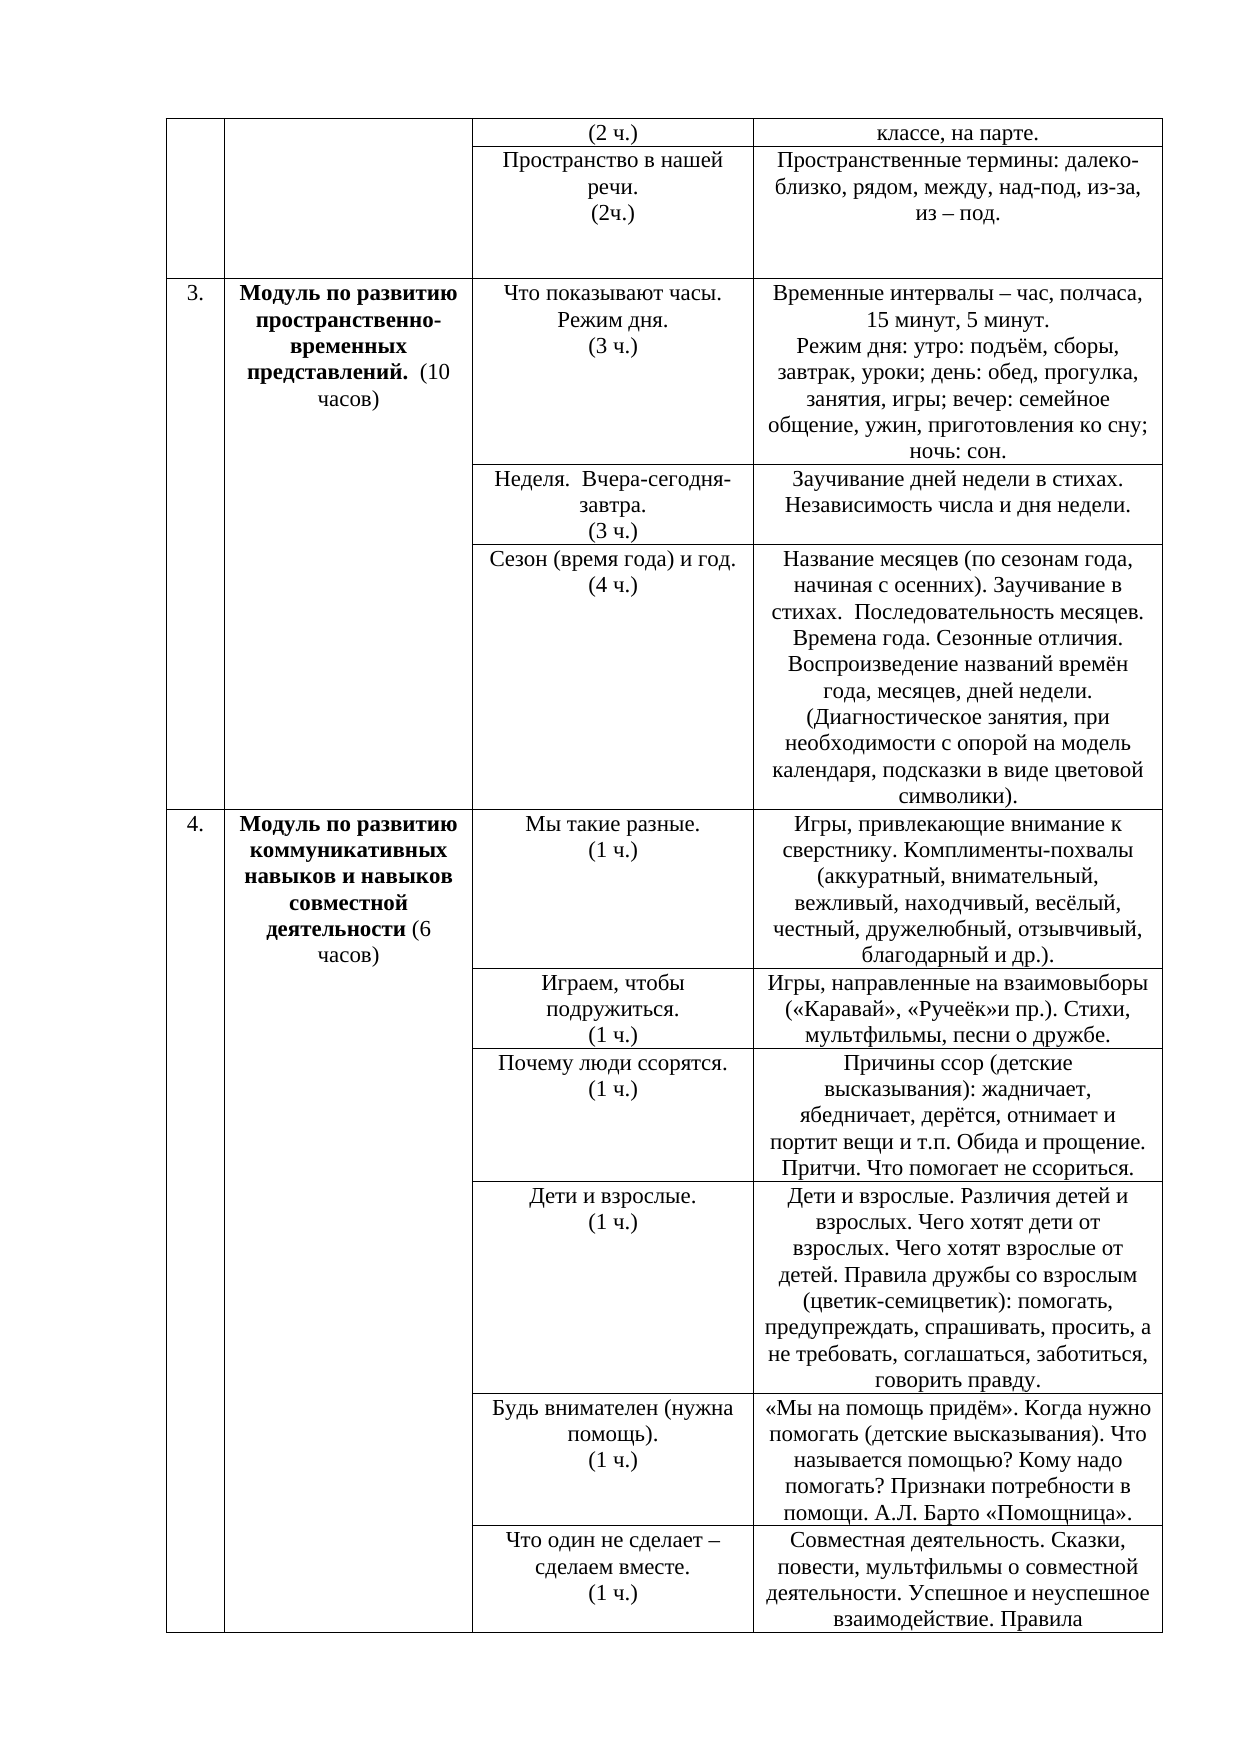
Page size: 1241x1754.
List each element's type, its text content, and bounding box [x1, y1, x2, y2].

table_cell Пространственные термины: далеко-близко, рядом, между, над-под, из-за, из – под. [754, 147, 1162, 278]
table_cell Модуль по развитию пространственно-временных представлений. (10 часов) [225, 279, 472, 808]
table_cell Игры, привлекающие внимание к сверстнику. Комплименты-похвалы (аккуратный, внимательный, вежливый, находчивый, весёлый, честный, дружелюбный, отзывчивый, благодарный и др.). [754, 810, 1162, 968]
table_cell Почему люди ссорятся. (1 ч.) [473, 1049, 753, 1181]
table_cell Сезон (время года) и год. (4 ч.) [473, 545, 753, 808]
table_cell Заучивание дней недели в стихах. Независимость числа и дня недели. [754, 465, 1162, 544]
table_cell «Мы на помощь придём». Когда нужно помогать (детские высказывания). Что называется помощью? Кому надо помогать? Признаки потребности в помощи. А.Л. Барто «Помощница». [754, 1394, 1162, 1525]
table_cell Игры, направленные на взаимовыборы («Каравай», «Ручеёк»и пр.). Стихи, мультфильмы, песни о дружбе. [754, 969, 1162, 1048]
table_cell 4. [167, 810, 224, 1632]
table_cell Пространство в нашей речи. (2ч.) [473, 147, 753, 278]
table_cell Дети и взрослые. (1 ч.) [473, 1182, 753, 1392]
table_cell 3. [167, 279, 224, 808]
table_cell Неделя. Вчера-сегодня-завтра. (3 ч.) [473, 465, 753, 544]
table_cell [473, 1526, 753, 1632]
table_cell Название месяцев (по сезонам года, начиная с осенних). Заучивание в стихах. Последовательность месяцев. Времена года. Сезонные отличия. Воспроизведение названий времён года, месяцев, дней недели. (Диагностическое занятия, при необходимости с опорой на модель календаря, подсказки в виде цветовой символики). [754, 545, 1162, 808]
table_cell Играем, чтобы подружиться. (1 ч.) [473, 969, 753, 1048]
table_cell Мы такие разные. (1 ч.) [473, 810, 753, 968]
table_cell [754, 119, 1162, 146]
table_cell Временные интервалы – час, полчаса, 15 минут, 5 минут. Режим дня: утро: подъём, сборы, завтрак, уроки; день: обед, прогулка, занятия, игры; вечер: семейное общение, ужин, приготовления ко сну; ночь: сон. [754, 279, 1162, 464]
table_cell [473, 119, 753, 146]
table_cell Причины ссор (детские высказывания): жадничает, ябедничает, дерётся, отнимает и портит вещи и т.п. Обида и прощение. Притчи. Что помогает не ссориться. [754, 1049, 1162, 1181]
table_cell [754, 1526, 1162, 1632]
table_cell Дети и взрослые. Различия детей и взрослых. Чего хотят дети от взрослых. Чего хотят взрослые от детей. Правила дружбы со взрослым (цветик-семицветик): помогать, предупреждать, спрашивать, просить, а не требовать, соглашаться, заботиться, говорить правду. [754, 1182, 1162, 1392]
table_cell Будь внимателен (нужна помощь). (1 ч.) [473, 1394, 753, 1525]
table_cell Что показывают часы. Режим дня. (3 ч.) [473, 279, 753, 464]
table_cell Модуль по развитию коммуникативных навыков и навыков совместной деятельности (6 часов) [225, 810, 472, 1632]
